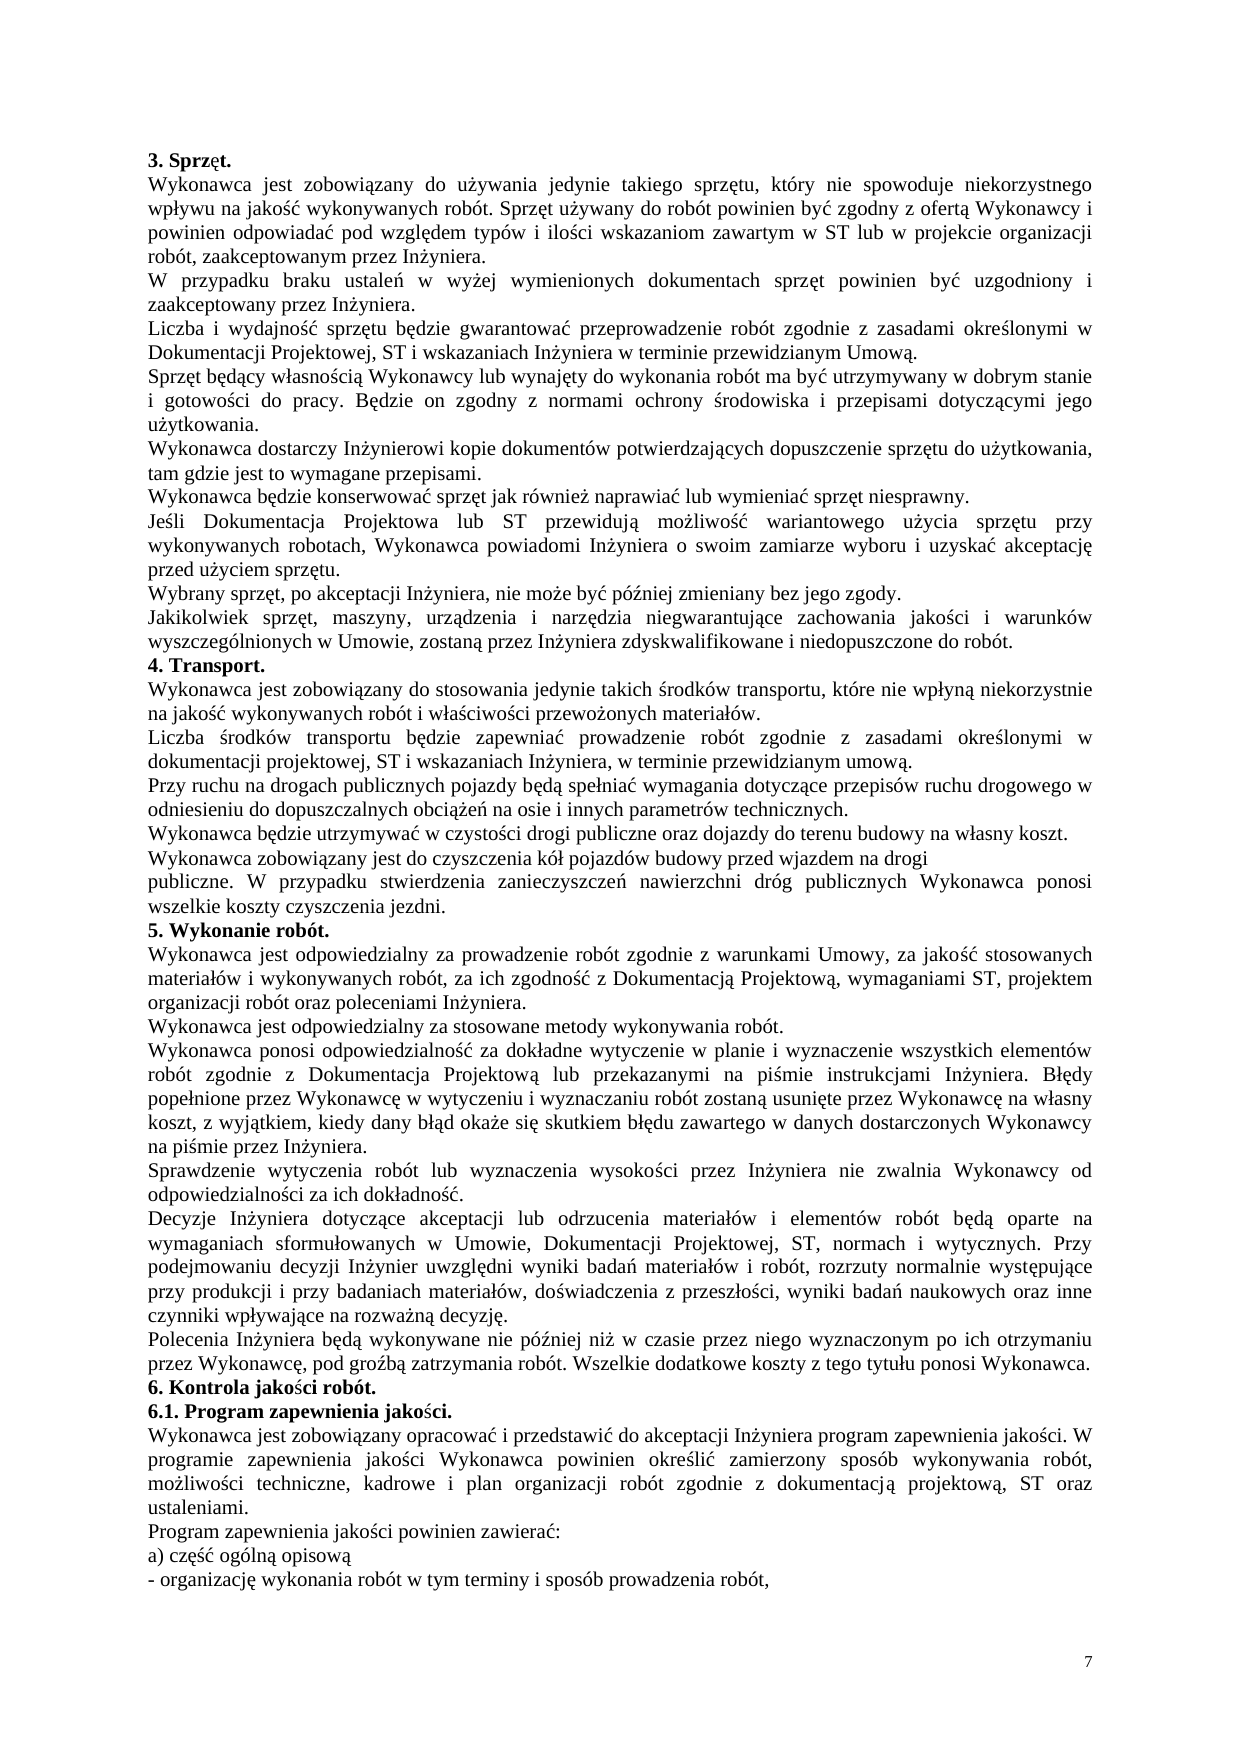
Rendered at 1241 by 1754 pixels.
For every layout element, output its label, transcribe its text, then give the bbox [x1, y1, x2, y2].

text 5. Wykonanie robót. [148, 918, 1093, 942]
text 4. Transport. [148, 653, 1093, 677]
text Wykonawca dostarczy Inżynierowi kopie dokumentów potwierdzających dopuszczenie sprzętu do użytkowania, tam gdzie jest to wymagane przepisami. [148, 436, 1093, 484]
text Wykonawca będzie konserwować sprzęt jak również naprawiać lub wymieniać sprzęt niesprawny. [148, 484, 1093, 508]
text Wykonawca jest odpowiedzialny za prowadzenie robót zgodnie z warunkami Umowy, za jakość stosowanych materiałów i wykonywanych robót, za ich zgodność z Dokumentacją Projektową, wymaganiami ST, projektem organizacji robót oraz poleceniami Inżyniera. [148, 942, 1093, 1014]
text Sprawdzenie wytyczenia robót lub wyznaczenia wysokości przez Inżyniera nie zwalnia Wykonawcy od odpowiedzialności za ich dokładność. [148, 1158, 1093, 1206]
text Wykonawca jest odpowiedzialny za stosowane metody wykonywania robót. [148, 1014, 1093, 1038]
text Polecenia Inżyniera będą wykonywane nie później niż w czasie przez niego wyznaczonym po ich otrzymaniu przez Wykonawcę, pod groźbą zatrzymania robót. Wszelkie dodatkowe koszty z tego tytułu ponosi Wykonawca. [148, 1327, 1093, 1375]
text Liczba i wydajność sprzętu będzie gwarantować przeprowadzenie robót zgodnie z zasadami określonymi w Dokumentacji Projektowej, ST i wskazaniach Inżyniera w terminie przewidzianym Umową. [148, 316, 1093, 364]
text Wykonawca będzie utrzymywać w czystości drogi publiczne oraz dojazdy do terenu budowy na własny koszt. [148, 821, 1093, 845]
text Wykonawca jest zobowiązany opracować i przedstawić do akceptacji Inżyniera program zapewnienia jakości. W programie zapewnienia jakości Wykonawca powinien określić zamierzony sposób wykonywania robót, możliwości techniczne, kadrowe i plan organizacji robót zgodnie z dokumentacją projektową, ST oraz ustaleniami. [148, 1423, 1093, 1519]
text 6.1. Program zapewnienia jakości. [148, 1399, 1093, 1423]
text Wykonawca zobowiązany jest do czyszczenia kół pojazdów budowy przed wjazdem na drogi [148, 845, 1093, 869]
text Wykonawca jest zobowiązany do używania jedynie takiego sprzętu, który nie spowoduje niekorzystnego wpływu na jakość wykonywanych robót. Sprzęt używany do robót powinien być zgodny z ofertą Wykonawcy i powinien odpowiadać pod względem typów i ilości wskazaniom zawartym w ST lub w projekcie organizacji robót, zaakceptowanym przez Inżyniera. [148, 172, 1093, 268]
text a) część ogólną opisową [148, 1543, 1093, 1567]
text W przypadku braku ustaleń w wyżej wymienionych dokumentach sprzęt powinien być uzgodniony i zaakceptowany przez Inżyniera. [148, 268, 1093, 316]
text 6. Kontrola jakości robót. [148, 1375, 1093, 1399]
text 3. Sprzęt. [148, 148, 1093, 172]
text Jakikolwiek sprzęt, maszyny, urządzenia i narzędzia niegwarantujące zachowania jakości i warunków wyszczególnionych w Umowie, zostaną przez Inżyniera zdyskwalifikowane i niedopuszczone do robót. [148, 605, 1093, 653]
text Liczba środków transportu będzie zapewniać prowadzenie robót zgodnie z zasadami określonymi w dokumentacji projektowej, ST i wskazaniach Inżyniera, w terminie przewidzianym umową. [148, 725, 1093, 773]
text Decyzje Inżyniera dotyczące akceptacji lub odrzucenia materiałów i elementów robót będą oparte na wymaganiach sformułowanych w Umowie, Dokumentacji Projektowej, ST, normach i wytycznych. Przy podejmowaniu decyzji Inżynier uwzględni wyniki badań materiałów i robót, rozrzuty normalnie występujące przy produkcji i przy badaniach materiałów, doświadczenia z przeszłości, wyniki badań naukowych oraz inne czynniki wpływające na rozważną decyzję. [148, 1206, 1093, 1327]
text - organizację wykonania robót w tym terminy i sposób prowadzenia robót, [148, 1567, 1093, 1591]
text Wybrany sprzęt, po akceptacji Inżyniera, nie może być później zmieniany bez jego zgody. [148, 581, 1093, 605]
text Wykonawca ponosi odpowiedzialność za dokładne wytyczenie w planie i wyznaczenie wszystkich elementów robót zgodnie z Dokumentacja Projektową lub przekazanymi na piśmie instrukcjami Inżyniera. Błędy popełnione przez Wykonawcę w wytyczeniu i wyznaczaniu robót zostaną usunięte przez Wykonawcę na własny koszt, z wyjątkiem, kiedy dany błąd okaże się skutkiem błędu zawartego w danych dostarczonych Wykonawcy na piśmie przez Inżyniera. [148, 1038, 1093, 1158]
text Program zapewnienia jakości powinien zawierać: [148, 1519, 1093, 1543]
text publiczne. W przypadku stwierdzenia zanieczyszczeń nawierzchni dróg publicznych Wykonawca ponosi wszelkie koszty czyszczenia jezdni. [148, 869, 1093, 918]
text Przy ruchu na drogach publicznych pojazdy będą spełniać wymagania dotyczące przepisów ruchu drogowego w odniesieniu do dopuszczalnych obciążeń na osie i innych parametrów technicznych. [148, 773, 1093, 821]
text Jeśli Dokumentacja Projektowa lub ST przewidują możliwość wariantowego użycia sprzętu przy wykonywanych robotach, Wykonawca powiadomi Inżyniera o swoim zamiarze wyboru i uzyskać akceptację przed użyciem sprzętu. [148, 508, 1093, 581]
text Wykonawca jest zobowiązany do stosowania jedynie takich środków transportu, które nie wpłyną niekorzystnie na jakość wykonywanych robót i właściwości przewożonych materiałów. [148, 677, 1093, 725]
text Sprzęt będący własnością Wykonawcy lub wynajęty do wykonania robót ma być utrzymywany w dobrym stanie i gotowości do pracy. Będzie on zgodny z normami ochrony środowiska i przepisami dotyczącymi jego użytkowania. [148, 364, 1093, 436]
